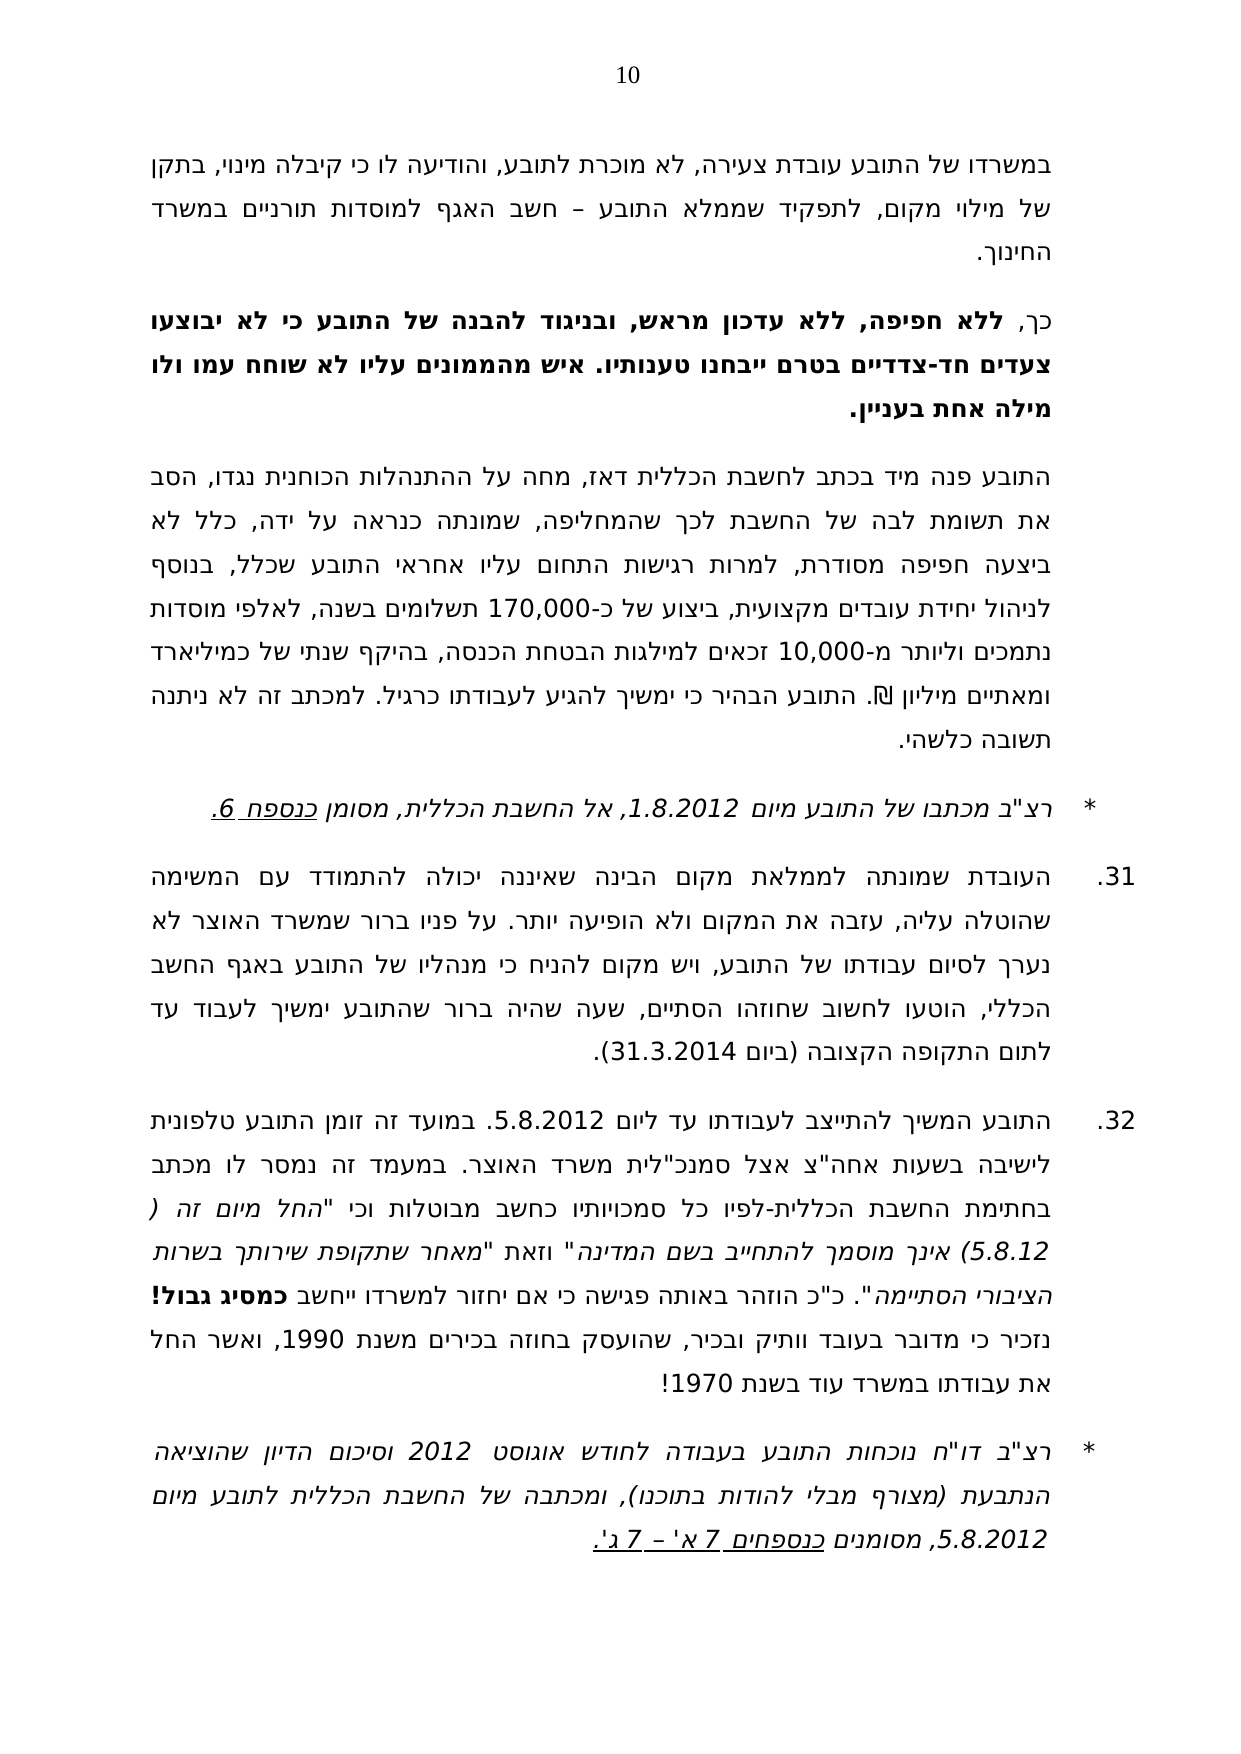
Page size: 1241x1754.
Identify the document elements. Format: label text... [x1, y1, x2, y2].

text התובע פנה מיד בכתב לחשבת הכללית דאז, מחה על ההתנהלות הכוחנית נגדו, הסב את תשומת לבה של החשבת לכך שהמחליפה, שמונתה כנראה על ידה, כלל לא ביצעה חפיפה מסודרת, למרות רגישות התחום עליו אחראי התובע שכלל, בנוסף לניהול יחידת עובדים מקצועית, ביצוע של כ-170,000 תשלומים בשנה, לאלפי מוסדות נתמכים וליותר מ-10,000 זכאים למילגות הבטחת הכנסה, בהיקף שנתי של כמיליארד ומאתיים מיליון ₪. התובע הבהיר כי ימשיך להגיע לעבודתו כרגיל. למכתב זה לא ניתנה תשובה כלשהי. [150, 462, 1052, 754]
list העובדת שמונתה לממלאת מקום הבינה שאיננה יכולה להתמודד עם המשימה שהוטלה עליה, עזבה את המקום ולא הופיעה יותר. על פניו ברור שמשרד האוצר לא נערך לסיום עבודתו של התובע, ויש מקום להניח כי מנהליו של התובע באגף החשב הכללי, הוטעו לחשוב שחוזהו הסתיים, שעה שהיה ברור שהתובע ימשיך לעבוד עד לתום התקופה הקצובה (ביום 31.3.2014). [150, 862, 1096, 1067]
text כך, ללא חפיפה, ללא עדכון מראש, ובניגוד להבנה של התובע כי לא יבוצעו צעדים חד-צדדיים בטרם ייבחנו טענותיו. איש מהממונים עליו לא שוחח עמו ולו מילה אחת בעניין. [150, 306, 1052, 423]
text * רצ"ב דו"ח נוכחות התובע בעבודה לחודש אוגוסט 2012 וסיכום הדיון שהוציאה הנתבעת (מצורף מבלי להודות בתוכנו), ומכתבה של החשבת הכללית לתובע מיום 5.8.2012, מסומנים כנספחים 7 א' – 7 ג'. [150, 1437, 1095, 1554]
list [150, 150, 1096, 267]
text * רצ"ב מכתבו של התובע מיום 1.8.2012, אל החשבת הכללית, מסומן כנספח 6. [150, 794, 1096, 823]
list התובע המשיך להתייצב לעבודתו עד ליום 5.8.2012. במועד זה זומן התובע טלפונית לישיבה בשעות אחה"צ אצל סמנכ"לית משרד האוצר. במעמד זה נמסר לו מכתב בחתימת החשבת הכללית-לפיו כל סמכויותיו כחשב מבוטלות וכי "החל מיום זה (5.8.12) אינך מוסמך להתחייב בשם המדינה" וזאת "מאחר שתקופת שירותך בשרות הציבורי הסתיימה". כ"כ הוזהר באותה פגישה כי אם יחזור למשרדו ייחשב כמסיג גבול! נזכיר כי מדובר בעובד וותיק ובכיר, שהועסק בחוזה בכירים משנת 1990, ואשר החל את עבודתו במשרד עוד בשנת 1970! [150, 1106, 1096, 1398]
